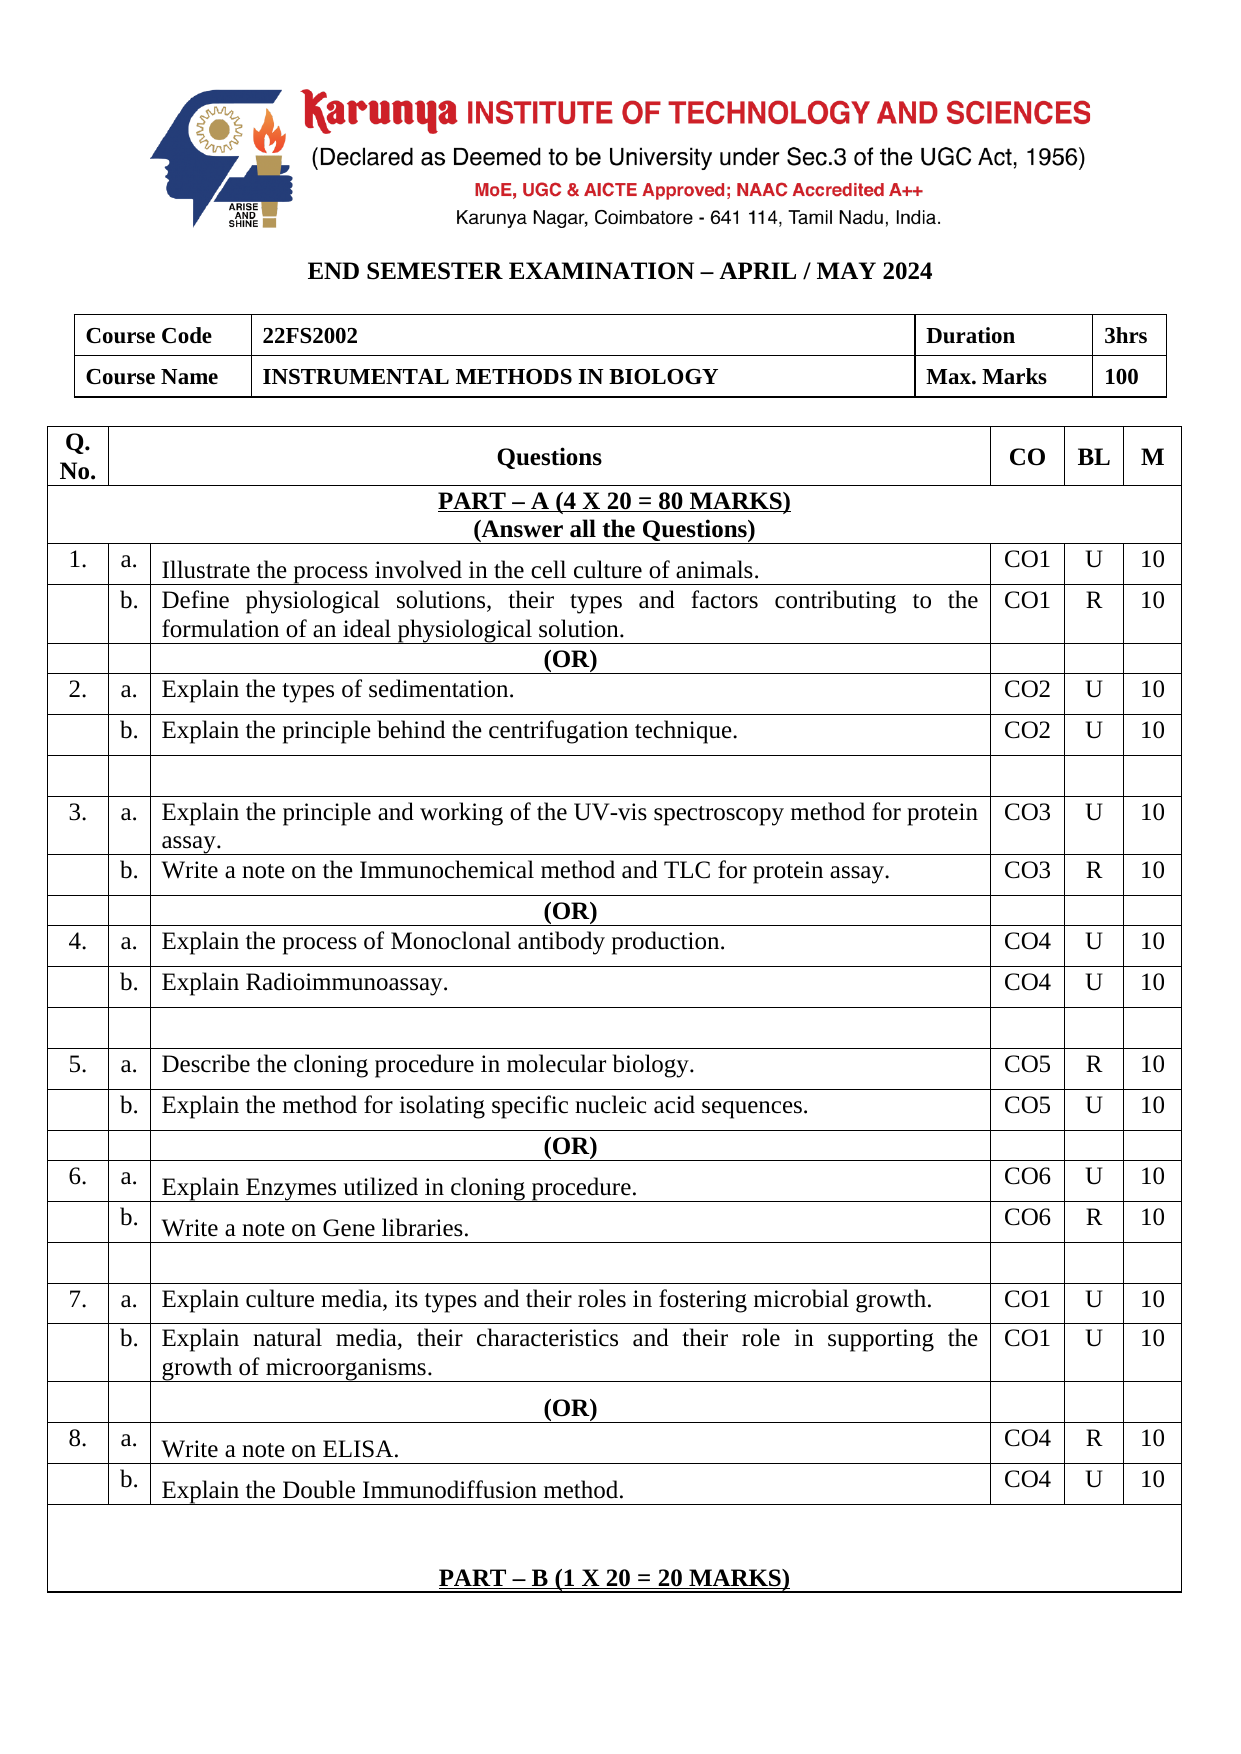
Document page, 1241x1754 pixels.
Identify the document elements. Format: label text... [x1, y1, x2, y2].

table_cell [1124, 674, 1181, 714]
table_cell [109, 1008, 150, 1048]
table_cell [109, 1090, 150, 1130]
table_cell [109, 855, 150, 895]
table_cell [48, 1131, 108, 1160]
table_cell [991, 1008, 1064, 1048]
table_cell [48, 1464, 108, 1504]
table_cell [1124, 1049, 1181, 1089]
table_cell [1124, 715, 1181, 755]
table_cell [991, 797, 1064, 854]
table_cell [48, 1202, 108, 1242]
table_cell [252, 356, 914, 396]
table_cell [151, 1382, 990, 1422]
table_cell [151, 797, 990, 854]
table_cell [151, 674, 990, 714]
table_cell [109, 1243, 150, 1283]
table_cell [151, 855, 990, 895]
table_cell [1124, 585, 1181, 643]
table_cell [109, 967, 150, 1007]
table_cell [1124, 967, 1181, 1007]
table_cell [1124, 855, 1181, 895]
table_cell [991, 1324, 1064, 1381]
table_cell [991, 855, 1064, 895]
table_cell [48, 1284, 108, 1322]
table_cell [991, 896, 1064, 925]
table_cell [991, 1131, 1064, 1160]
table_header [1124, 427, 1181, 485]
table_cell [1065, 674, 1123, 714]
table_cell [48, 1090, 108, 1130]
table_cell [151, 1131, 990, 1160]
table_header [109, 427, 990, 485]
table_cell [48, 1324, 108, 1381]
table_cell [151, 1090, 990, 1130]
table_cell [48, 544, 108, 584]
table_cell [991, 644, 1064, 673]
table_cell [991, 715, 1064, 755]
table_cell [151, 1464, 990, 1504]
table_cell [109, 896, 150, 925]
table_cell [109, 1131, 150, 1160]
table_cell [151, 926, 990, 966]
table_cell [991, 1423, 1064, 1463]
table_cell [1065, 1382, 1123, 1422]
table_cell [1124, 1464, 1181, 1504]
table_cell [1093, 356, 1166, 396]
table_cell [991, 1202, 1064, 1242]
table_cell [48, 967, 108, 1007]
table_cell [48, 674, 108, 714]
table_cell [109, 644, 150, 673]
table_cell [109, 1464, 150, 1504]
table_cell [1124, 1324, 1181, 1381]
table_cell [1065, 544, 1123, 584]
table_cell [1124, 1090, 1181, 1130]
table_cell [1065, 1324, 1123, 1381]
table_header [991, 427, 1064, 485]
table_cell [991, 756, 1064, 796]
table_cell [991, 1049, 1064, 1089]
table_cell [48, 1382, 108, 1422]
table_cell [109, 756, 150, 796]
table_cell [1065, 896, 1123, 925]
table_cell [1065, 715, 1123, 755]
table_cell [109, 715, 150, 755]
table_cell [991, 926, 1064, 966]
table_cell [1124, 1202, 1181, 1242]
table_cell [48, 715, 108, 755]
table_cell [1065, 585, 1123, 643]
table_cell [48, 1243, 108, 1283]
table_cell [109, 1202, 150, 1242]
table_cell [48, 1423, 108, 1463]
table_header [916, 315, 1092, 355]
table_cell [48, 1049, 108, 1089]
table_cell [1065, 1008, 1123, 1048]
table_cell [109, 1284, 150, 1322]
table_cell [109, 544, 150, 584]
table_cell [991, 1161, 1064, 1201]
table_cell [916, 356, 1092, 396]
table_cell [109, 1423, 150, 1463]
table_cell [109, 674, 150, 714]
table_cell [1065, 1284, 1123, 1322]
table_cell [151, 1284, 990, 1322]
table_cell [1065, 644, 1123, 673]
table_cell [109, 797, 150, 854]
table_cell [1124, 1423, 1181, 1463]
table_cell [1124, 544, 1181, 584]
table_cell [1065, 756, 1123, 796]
picture [150, 89, 1091, 228]
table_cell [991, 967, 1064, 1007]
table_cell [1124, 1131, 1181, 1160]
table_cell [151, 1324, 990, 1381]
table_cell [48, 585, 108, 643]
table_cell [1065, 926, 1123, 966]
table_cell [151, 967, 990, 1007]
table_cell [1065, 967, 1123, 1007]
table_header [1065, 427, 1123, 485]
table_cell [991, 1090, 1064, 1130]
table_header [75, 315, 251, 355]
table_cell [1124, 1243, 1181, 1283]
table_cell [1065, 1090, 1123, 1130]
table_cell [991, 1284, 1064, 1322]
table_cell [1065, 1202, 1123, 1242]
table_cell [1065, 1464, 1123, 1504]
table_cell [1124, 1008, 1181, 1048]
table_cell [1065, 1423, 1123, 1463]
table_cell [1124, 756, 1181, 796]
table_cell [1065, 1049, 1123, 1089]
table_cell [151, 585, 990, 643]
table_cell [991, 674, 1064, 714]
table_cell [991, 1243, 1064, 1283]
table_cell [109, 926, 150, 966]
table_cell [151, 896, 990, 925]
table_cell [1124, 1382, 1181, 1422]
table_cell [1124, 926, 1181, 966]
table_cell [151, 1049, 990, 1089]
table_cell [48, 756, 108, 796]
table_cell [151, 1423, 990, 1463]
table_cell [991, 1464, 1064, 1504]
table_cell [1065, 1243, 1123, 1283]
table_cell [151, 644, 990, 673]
text END SEMESTER EXAMINATION – APRIL / MAY 2024 [90, 256, 1150, 285]
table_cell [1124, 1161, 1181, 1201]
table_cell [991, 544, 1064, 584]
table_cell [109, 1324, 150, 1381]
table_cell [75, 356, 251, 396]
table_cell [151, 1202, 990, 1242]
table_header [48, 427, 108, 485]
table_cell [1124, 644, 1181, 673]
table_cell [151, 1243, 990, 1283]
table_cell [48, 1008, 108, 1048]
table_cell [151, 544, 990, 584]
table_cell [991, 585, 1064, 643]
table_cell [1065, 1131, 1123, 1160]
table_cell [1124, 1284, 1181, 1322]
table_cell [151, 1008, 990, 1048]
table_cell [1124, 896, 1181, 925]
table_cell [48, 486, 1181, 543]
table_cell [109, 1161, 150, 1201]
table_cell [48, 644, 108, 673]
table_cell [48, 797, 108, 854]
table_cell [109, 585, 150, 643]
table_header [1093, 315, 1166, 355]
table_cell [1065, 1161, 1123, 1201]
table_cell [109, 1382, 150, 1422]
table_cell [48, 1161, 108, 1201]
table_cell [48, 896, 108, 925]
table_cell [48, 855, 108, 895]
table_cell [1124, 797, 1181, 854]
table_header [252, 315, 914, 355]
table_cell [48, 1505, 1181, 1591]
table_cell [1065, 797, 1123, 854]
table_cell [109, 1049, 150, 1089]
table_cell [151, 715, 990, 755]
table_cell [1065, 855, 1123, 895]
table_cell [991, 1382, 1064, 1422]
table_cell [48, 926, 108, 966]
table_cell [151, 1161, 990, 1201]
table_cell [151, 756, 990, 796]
